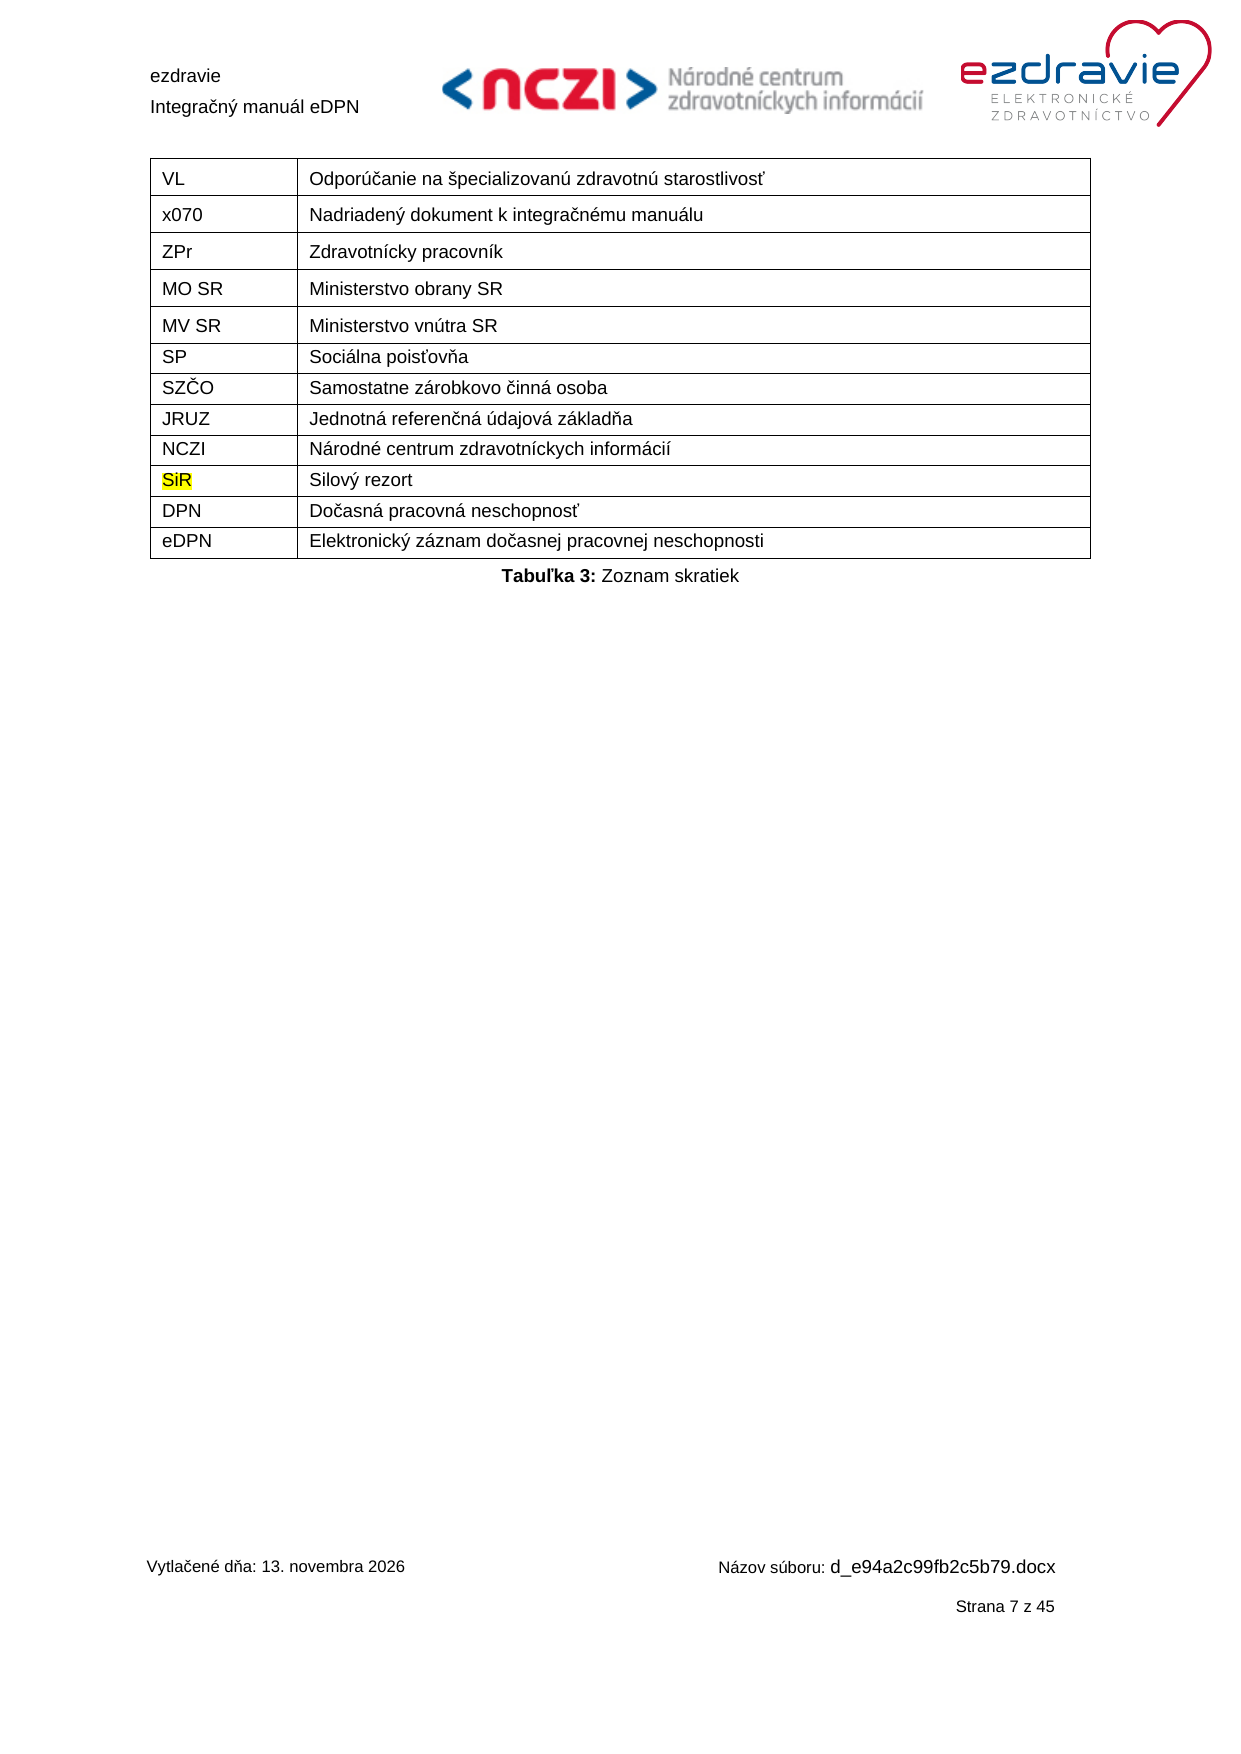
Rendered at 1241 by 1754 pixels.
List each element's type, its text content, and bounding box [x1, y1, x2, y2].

table_cell MV SR [151, 307, 297, 342]
table_cell DPN [151, 497, 297, 527]
table_cell Zdravotnícky pracovník [298, 233, 1090, 268]
text Tabuľka 3: Zoznam skratiek [150, 565, 1090, 586]
picture [961, 20, 1212, 127]
table_cell Samostatne zárobkovo činná osoba [298, 374, 1090, 404]
table_cell Jednotná referenčná údajová základňa [298, 405, 1090, 435]
table_cell Odporúčanie na špecializovanú zdravotnú starostlivosť [298, 159, 1090, 194]
table_cell VL [151, 159, 297, 194]
table_cell Sociálna poisťovňa [298, 344, 1090, 373]
table_cell NCZI [151, 436, 297, 465]
table_cell Elektronický záznam dočasnej pracovnej neschopnosti [298, 528, 1090, 558]
table_cell eDPN [151, 528, 297, 558]
picture [442, 67, 924, 114]
table_cell x070 [151, 196, 297, 232]
table_cell Silový rezort [298, 466, 1090, 496]
table_cell MO SR [151, 270, 297, 306]
table_cell ZPr [151, 233, 297, 268]
table_cell SiR [151, 466, 297, 496]
table_cell SP [151, 344, 297, 373]
table_cell JRUZ [151, 405, 297, 435]
table_cell Dočasná pracovná neschopnosť [298, 497, 1090, 527]
table_cell SZČO [151, 374, 297, 404]
table_cell Ministerstvo vnútra SR [298, 307, 1090, 342]
table_cell Ministerstvo obrany SR [298, 270, 1090, 306]
table_cell Národné centrum zdravotníckych informácií [298, 436, 1090, 465]
table_cell Nadriadený dokument k integračnému manuálu [298, 196, 1090, 232]
